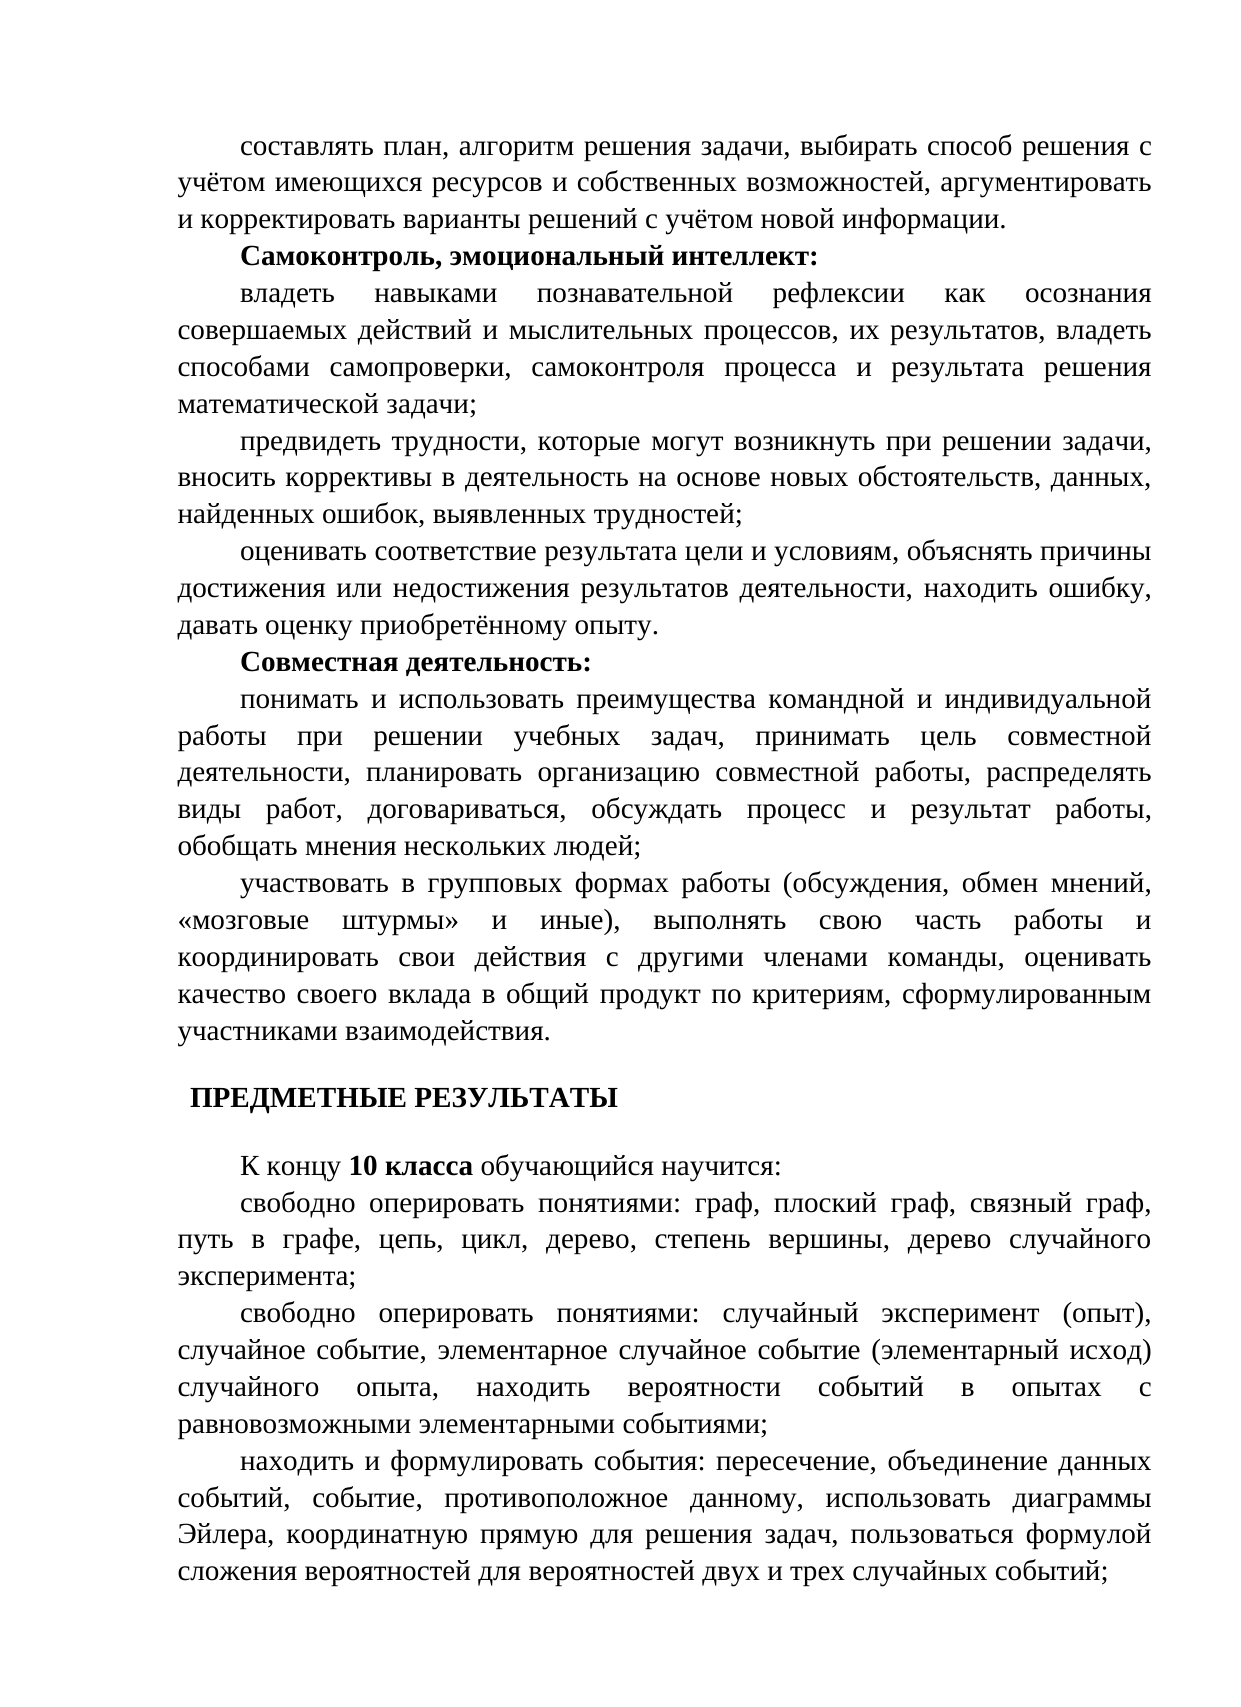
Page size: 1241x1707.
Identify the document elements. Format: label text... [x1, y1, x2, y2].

text понимать и использовать преимущества командной и индивидуальной работы при решении учебных задач, принимать цель совместной деятельности, планировать организацию совместной работы, распределять виды работ, договариваться, обсуждать процесс и результат работы, обобщать мнения нескольких людей; [177, 681, 1152, 862]
text свободно оперировать понятиями: граф, плоский граф, связный граф, путь в графе, цепь, цикл, дерево, степень вершины, дерево случайного эксперимента; [177, 1185, 1152, 1292]
text оценивать соответствие результата цели и условиям, объяснять причины достижения или недостижения результатов деятельности, находить ошибку, давать оценку приобретённому опыту. [177, 533, 1152, 641]
text свободно оперировать понятиями: случайный эксперимент (опыт), случайное событие, элементарное случайное событие (элементарный исход) случайного опыта, находить вероятности событий в опытах с равновозможными элементарными событиями; [177, 1295, 1152, 1439]
text находить и формулировать события: пересечение, объединение данных событий, событие, противоположное данному, использовать диаграммы Эйлера, координатную прямую для решения задач, пользоваться формулой сложения вероятностей для вероятностей двух и трех случайных событий; [177, 1443, 1152, 1587]
text участвовать в групповых формах работы (обсуждения, обмен мнений, «мозговые штурмы» и иные), выполнять свою часть работы и координировать свои действия с другими членами команды, оценивать качество своего вклада в общий продукт по критериям, сформулированным участниками взаимодействия. [177, 865, 1152, 1046]
text К концу 10 класса обучающийся научится: [177, 1148, 1152, 1181]
text Самоконтроль, эмоциональный интеллект: [177, 238, 1152, 272]
text Совместная деятельность: [177, 644, 1152, 677]
text ПРЕДМЕТНЫЕ РЕЗУЛЬТАТЫ [190, 1080, 1152, 1114]
text владеть навыками познавательной рефлексии как осознания совершаемых действий и мыслительных процессов, их результатов, владеть способами самопроверки, самоконтроля процесса и результата решения математической задачи; [177, 275, 1152, 419]
text предвидеть трудности, которые могут возникнуть при решении задачи, вносить коррективы в деятельность на основе новых обстоятельств, данных, найденных ошибок, выявленных трудностей; [177, 423, 1152, 530]
text составлять план, алгоритм решения задачи, выбирать способ решения с учётом имеющихся ресурсов и собственных возможностей, аргументировать и корректировать варианты решений с учётом новой информации. [177, 128, 1152, 235]
